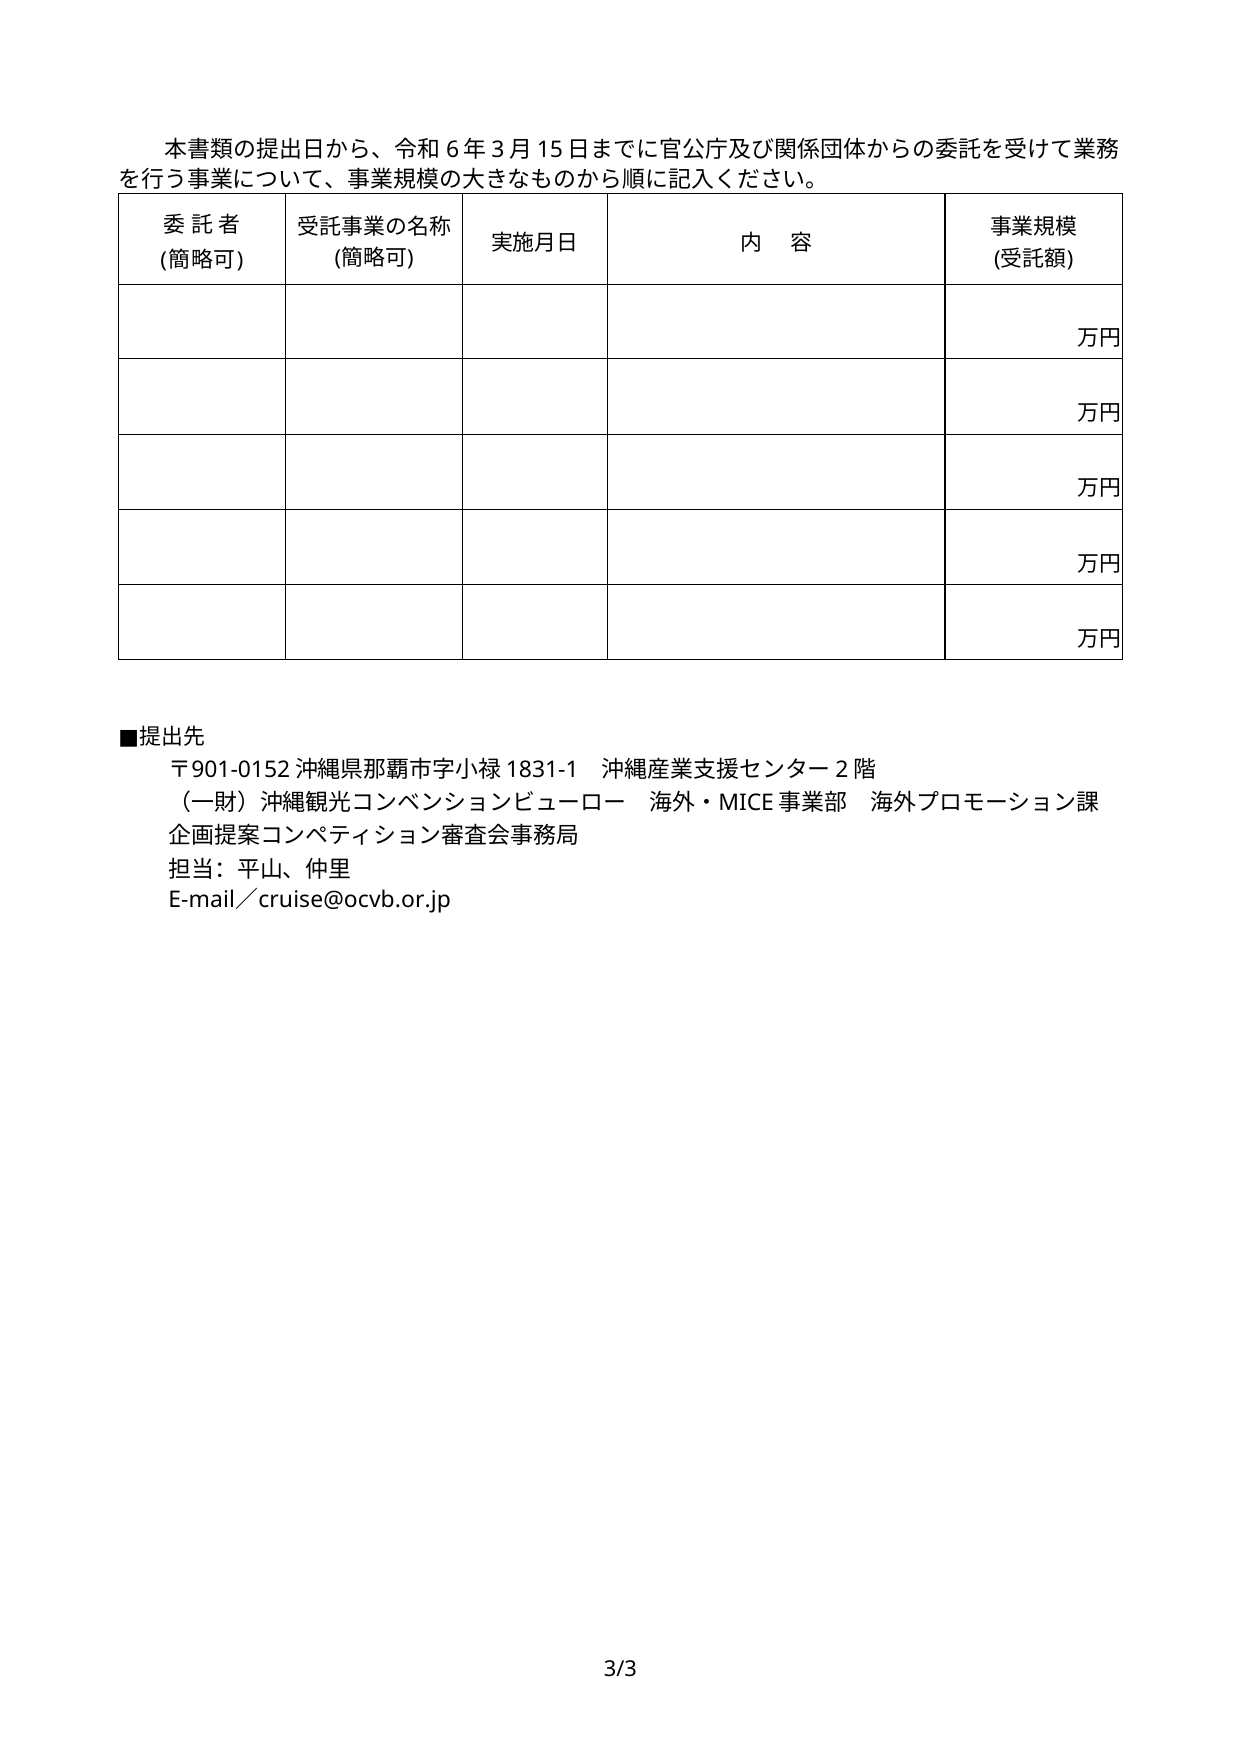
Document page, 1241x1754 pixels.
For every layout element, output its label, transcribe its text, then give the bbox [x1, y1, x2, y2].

table_cell [119, 285, 285, 358]
table_cell [286, 435, 462, 509]
table_cell [463, 510, 607, 584]
table_cell [286, 359, 462, 433]
table_cell [286, 285, 462, 358]
table_cell [608, 435, 944, 509]
table_cell [119, 510, 285, 584]
table_cell [463, 435, 607, 509]
table_cell [463, 359, 607, 433]
table_cell [463, 585, 607, 659]
table_header 事業規模 (受託額) [946, 194, 1122, 283]
text （一財）沖縄観光コンベンションビューロー 海外・MICE事業部 海外プロモーション課 [168, 784, 1122, 817]
text E-mail／cruise@ocvb.or.jp [118, 884, 1122, 914]
table_cell [608, 585, 944, 659]
table_cell [119, 435, 285, 509]
table_header 実施月日 [463, 194, 607, 283]
table_cell [286, 585, 462, 659]
text 担当：平山、仲里 [168, 850, 1122, 884]
table_cell [608, 510, 944, 584]
text ■提出先 [118, 720, 1122, 751]
table_header 受託事業の名称 (簡略可) [286, 194, 462, 283]
text 企画提案コンペティション審査会事務局 [168, 817, 1122, 850]
table_cell [286, 510, 462, 584]
table_header 内容 [608, 194, 944, 283]
table_cell 万円 [946, 435, 1122, 509]
table_cell [608, 285, 944, 358]
table_cell 万円 [946, 285, 1122, 358]
table_cell [119, 585, 285, 659]
table_cell [608, 359, 944, 433]
table_header 委託者 (簡略可) [119, 194, 285, 283]
table_cell 万円 [946, 585, 1122, 659]
table_cell [119, 359, 285, 433]
table_cell 万円 [946, 359, 1122, 433]
table_cell [463, 285, 607, 358]
text 〒901-0152沖縄県那覇市字小禄1831-1 沖縄産業支援センター2階 [168, 751, 1122, 784]
text 本書類の提出日から、令和6年3月15日までに官公庁及び関係団体からの委託を受けて業務を行う事業について、事業規模の大きなものから順に記入ください。 [118, 133, 1122, 193]
table_cell 万円 [946, 510, 1122, 584]
